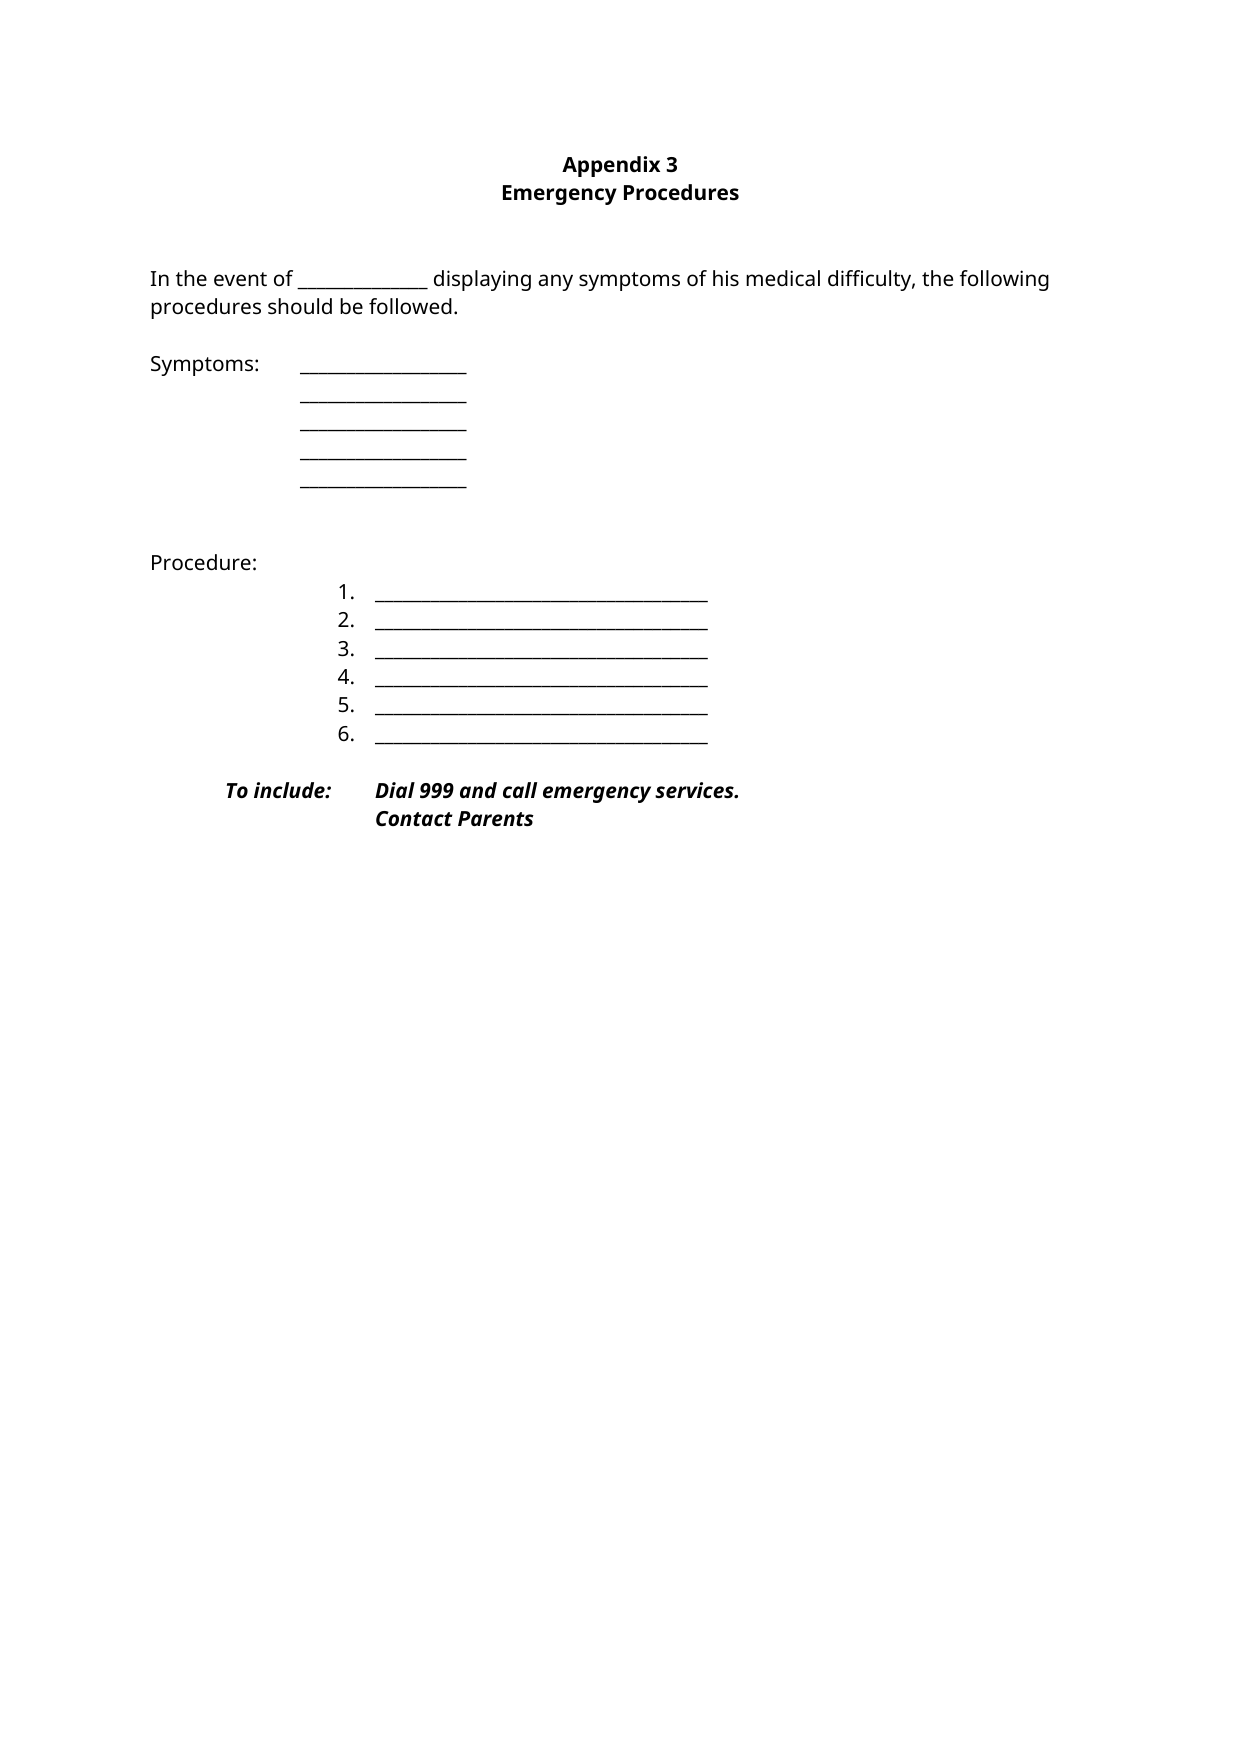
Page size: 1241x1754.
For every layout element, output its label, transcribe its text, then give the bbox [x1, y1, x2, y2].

text Appendix 3 [150, 150, 1090, 178]
text Emergency Procedures [150, 178, 1090, 207]
text __________________ [225, 463, 1090, 492]
list ____________________________________ [337, 634, 1090, 662]
list ____________________________________ [337, 605, 1090, 634]
list ____________________________________ [337, 662, 1090, 691]
text Contact Parents [300, 804, 1090, 833]
text __________________ [225, 435, 1090, 463]
text __________________ [225, 406, 1090, 435]
text To include: Dial 999 and call emergency services. [150, 776, 1090, 804]
text In the event of ______________ displaying any symptoms of his medical difficulty, the following procedures should be followed. [150, 264, 1090, 321]
text Procedure: [150, 548, 1090, 577]
list ____________________________________ [337, 691, 1090, 719]
text __________________ [225, 378, 1090, 406]
list ____________________________________ [337, 719, 1090, 747]
text Symptoms: __________________ [150, 349, 1090, 378]
list ____________________________________ [337, 577, 1090, 605]
